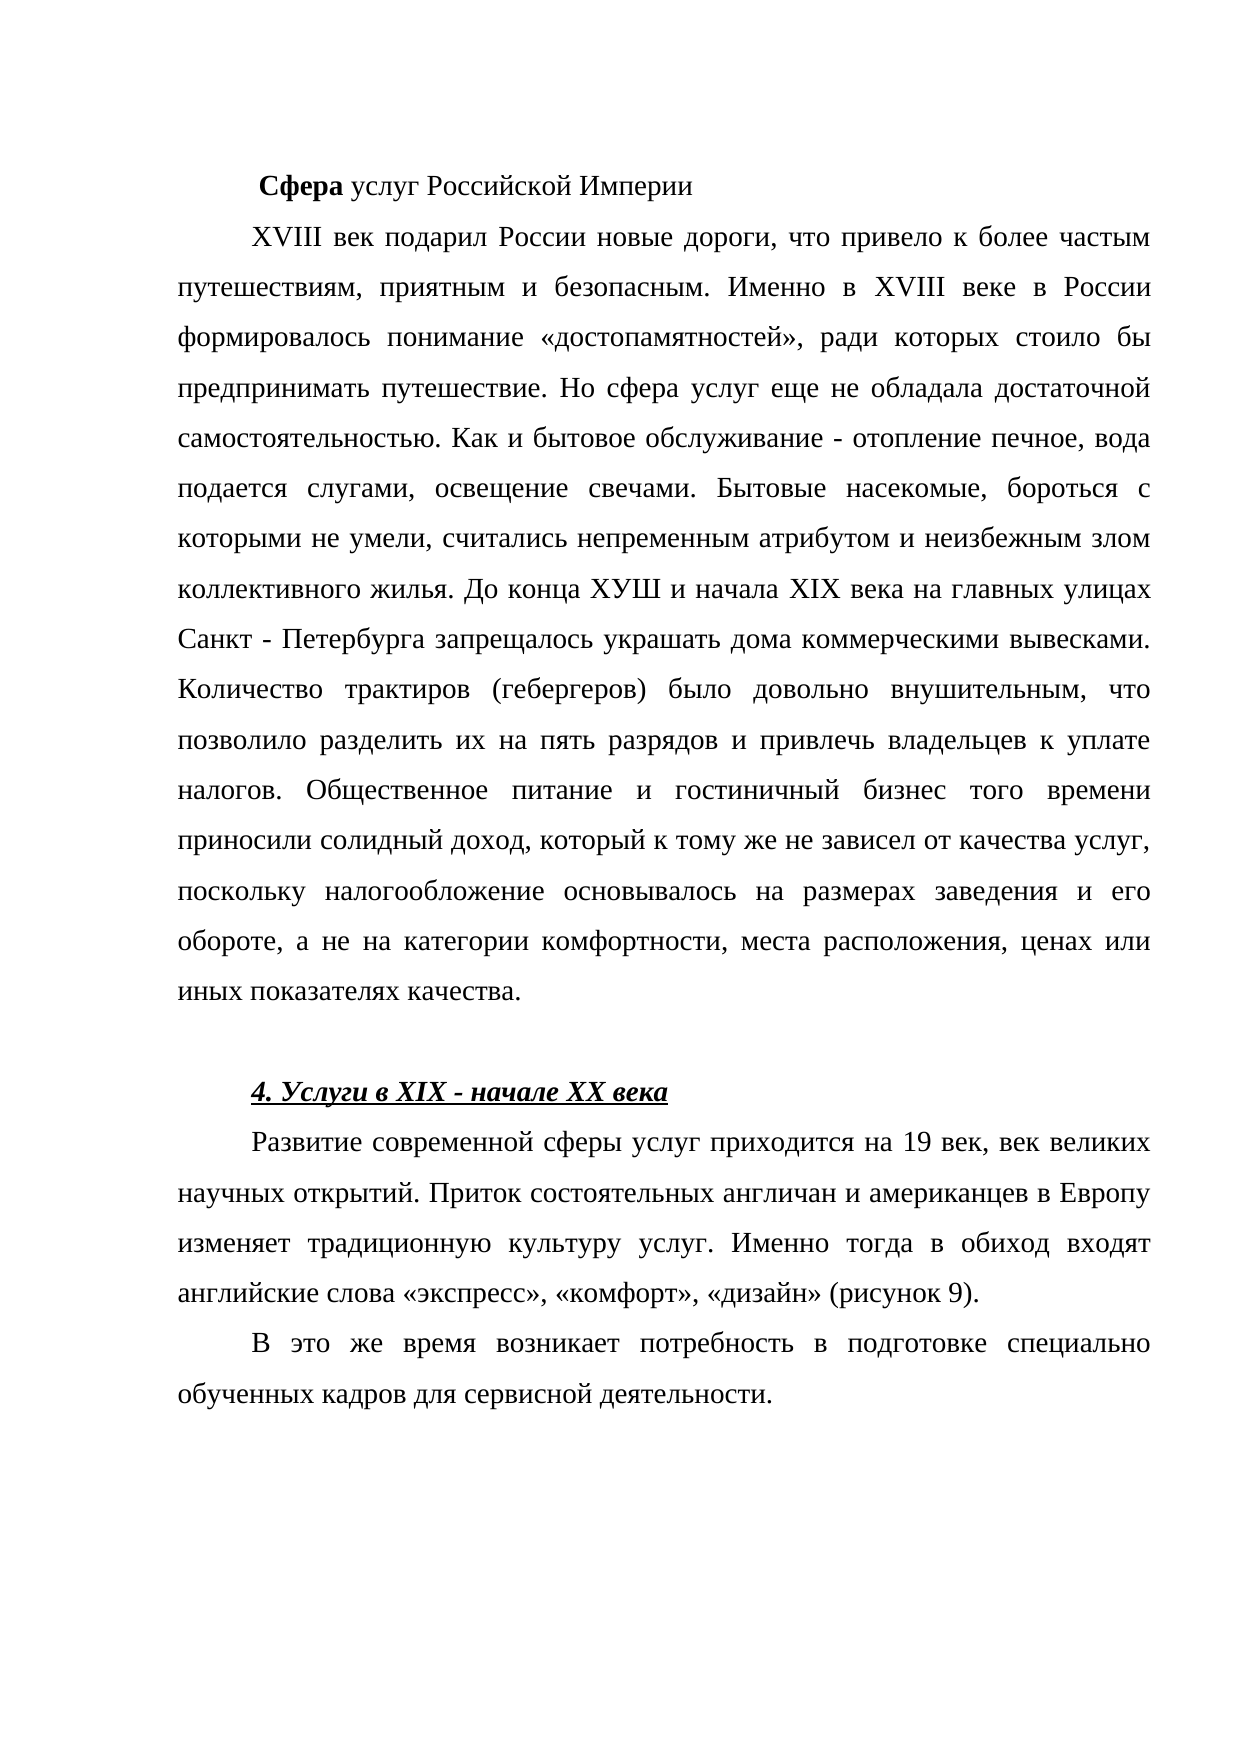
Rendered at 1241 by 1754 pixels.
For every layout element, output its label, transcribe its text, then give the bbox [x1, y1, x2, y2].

text В это же время возникает потребность в подготовке специально обученных кадров для сервисной деятельности. [177, 1326, 1152, 1409]
text 4. Услуги в XIX - начале XX века [177, 1074, 1152, 1108]
text XVIII век подарил России новые дороги, что привело к более частым путешествиям, приятным и безопасным. Именно в XVIII веке в России формировалось понимание «достопамятностей», ради которых стоило бы предпринимать путешествие. Но сфера услуг еще не обладала достаточной самостоятельностью. Как и бытовое обслуживание - отопление печное, вода подается слугами, освещение свечами. Бытовые насекомые, бороться с которыми не умели, считались непременным атрибутом и неизбежным злом коллективного жилья. До конца ХУШ и начала XIX века на главных улицах Санкт - Петербурга запрещалось украшать дома коммерческими вывесками. Количество трактиров (гебергеров) было довольно внушительным, что позволило разделить их на пять разрядов и привлечь владельцев к уплате налогов. Общественное питание и гостиничный бизнес того времени приносили солидный доход, который к тому же не зависел от качества услуг, поскольку налогообложение основывалось на размерах заведения и его обороте, а не на категории комфортности, места расположения, ценах или иных показателях качества. [177, 219, 1152, 1007]
text Развитие современной сферы услуг приходится на 19 век, век великих научных открытий. Приток состоятельных англичан и американцев в Европу изменяет традиционную культуру услуг. Именно тогда в обиход входят английские слова «экспресс», «комфорт», «дизайн» (рисунок 9). [177, 1124, 1152, 1309]
text Сфера услуг Российской Империи [177, 168, 1152, 202]
